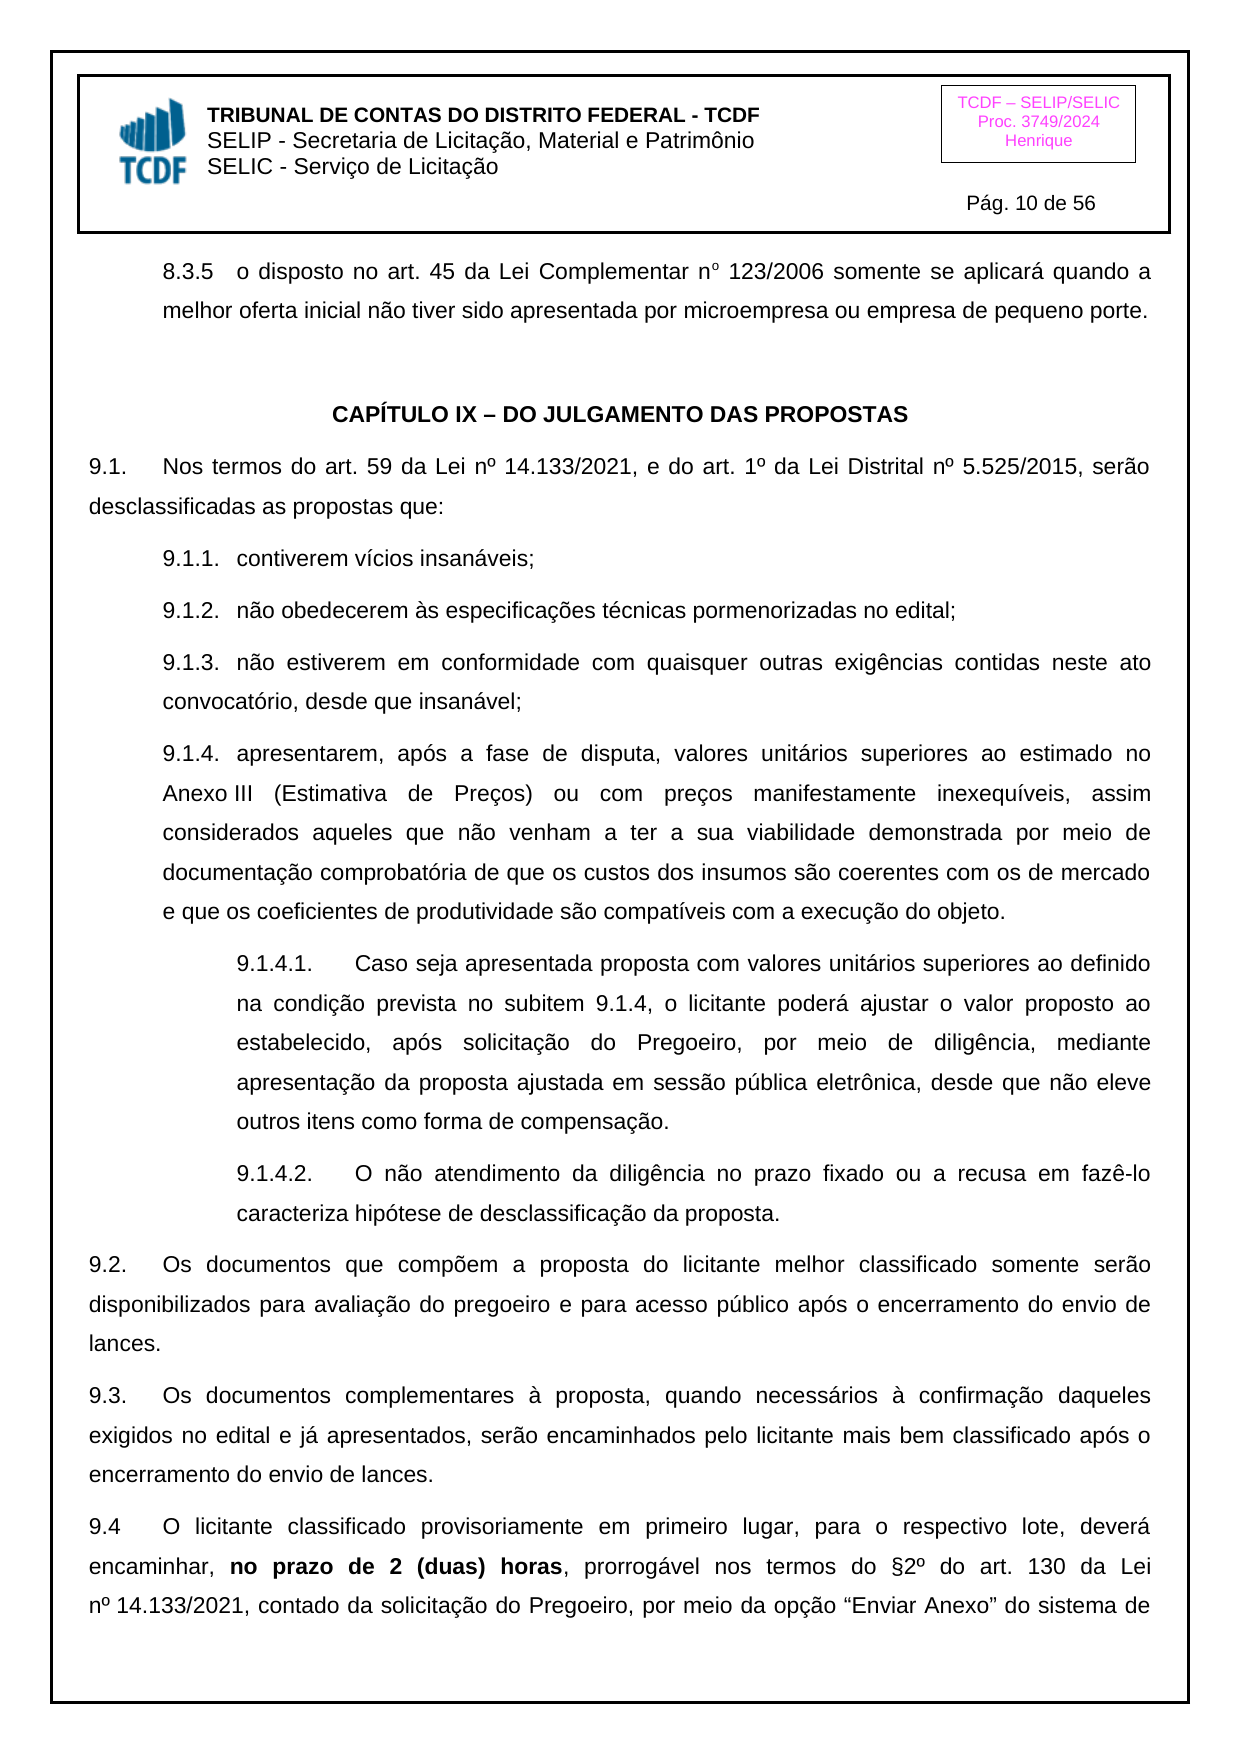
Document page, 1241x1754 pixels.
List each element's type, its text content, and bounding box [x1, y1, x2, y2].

text 9.1.2. não obedecerem às especificações técnicas pormenorizadas no edital; [162, 597, 1152, 623]
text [89, 1513, 1152, 1619]
text 9.1.4.1. Caso seja apresentada proposta com valores unitários superiores ao definido na condição prevista no subitem 9.1.4, o licitante poderá ajustar o valor proposto ao estabelecido, após solicitação do Pregoeiro, por meio de diligência, mediante apresentação da proposta ajustada em sessão pública eletrônica, desde que não eleve outros itens como forma de compensação. [236, 950, 1152, 1134]
text 9.1.1. contiverem vícios insanáveis; [162, 545, 1152, 571]
text 9.1.3. não estiverem em conformidade com quaisquer outras exigências contidas neste ato convocatório, desde que insanável; [162, 649, 1152, 714]
text 9.1. Nos termos do art. 59 da Lei nº 14.133/2021, e do art. 1º da Lei Distrital nº 5.525/2015, serão desclassificadas as propostas que: [89, 453, 1152, 519]
text 9.2. Os documentos que compõem a proposta do licitante melhor classificado somente serão disponibilizados para avaliação do pregoeiro e para acesso público após o encerramento do envio de lances. [89, 1251, 1152, 1357]
text CAPÍTULO IX – DO JULGAMENTO DAS PROPOSTAS [89, 401, 1152, 428]
text 9.1.4.2. O não atendimento da diligência no prazo fixado ou a recusa em fazê-lo caracteriza hipótese de desclassificação da proposta. [236, 1160, 1152, 1226]
text 8.3.5 o disposto no art. 45 da Lei Complementar no 123/2006 somente se aplicará quando a melhor oferta inicial não tiver sido apresentada por microempresa ou empresa de pequeno porte. [162, 258, 1152, 324]
text 9.1.4. apresentarem, após a fase de disputa, valores unitários superiores ao estimado no Anexo III (Estimativa de Preços) ou com preços manifestamente inexequíveis, assim considerados aqueles que não venham a ter a sua viabilidade demonstrada por meio de documentação comprobatória de que os custos dos insumos são coerentes com os de mercado e que os coeficientes de produtividade são compatíveis com a execução do objeto. [162, 740, 1152, 924]
text 9.3. Os documentos complementares à proposta, quando necessários à confirmação daqueles exigidos no edital e já apresentados, serão encaminhados pelo licitante mais bem classificado após o encerramento do envio de lances. [89, 1382, 1152, 1488]
